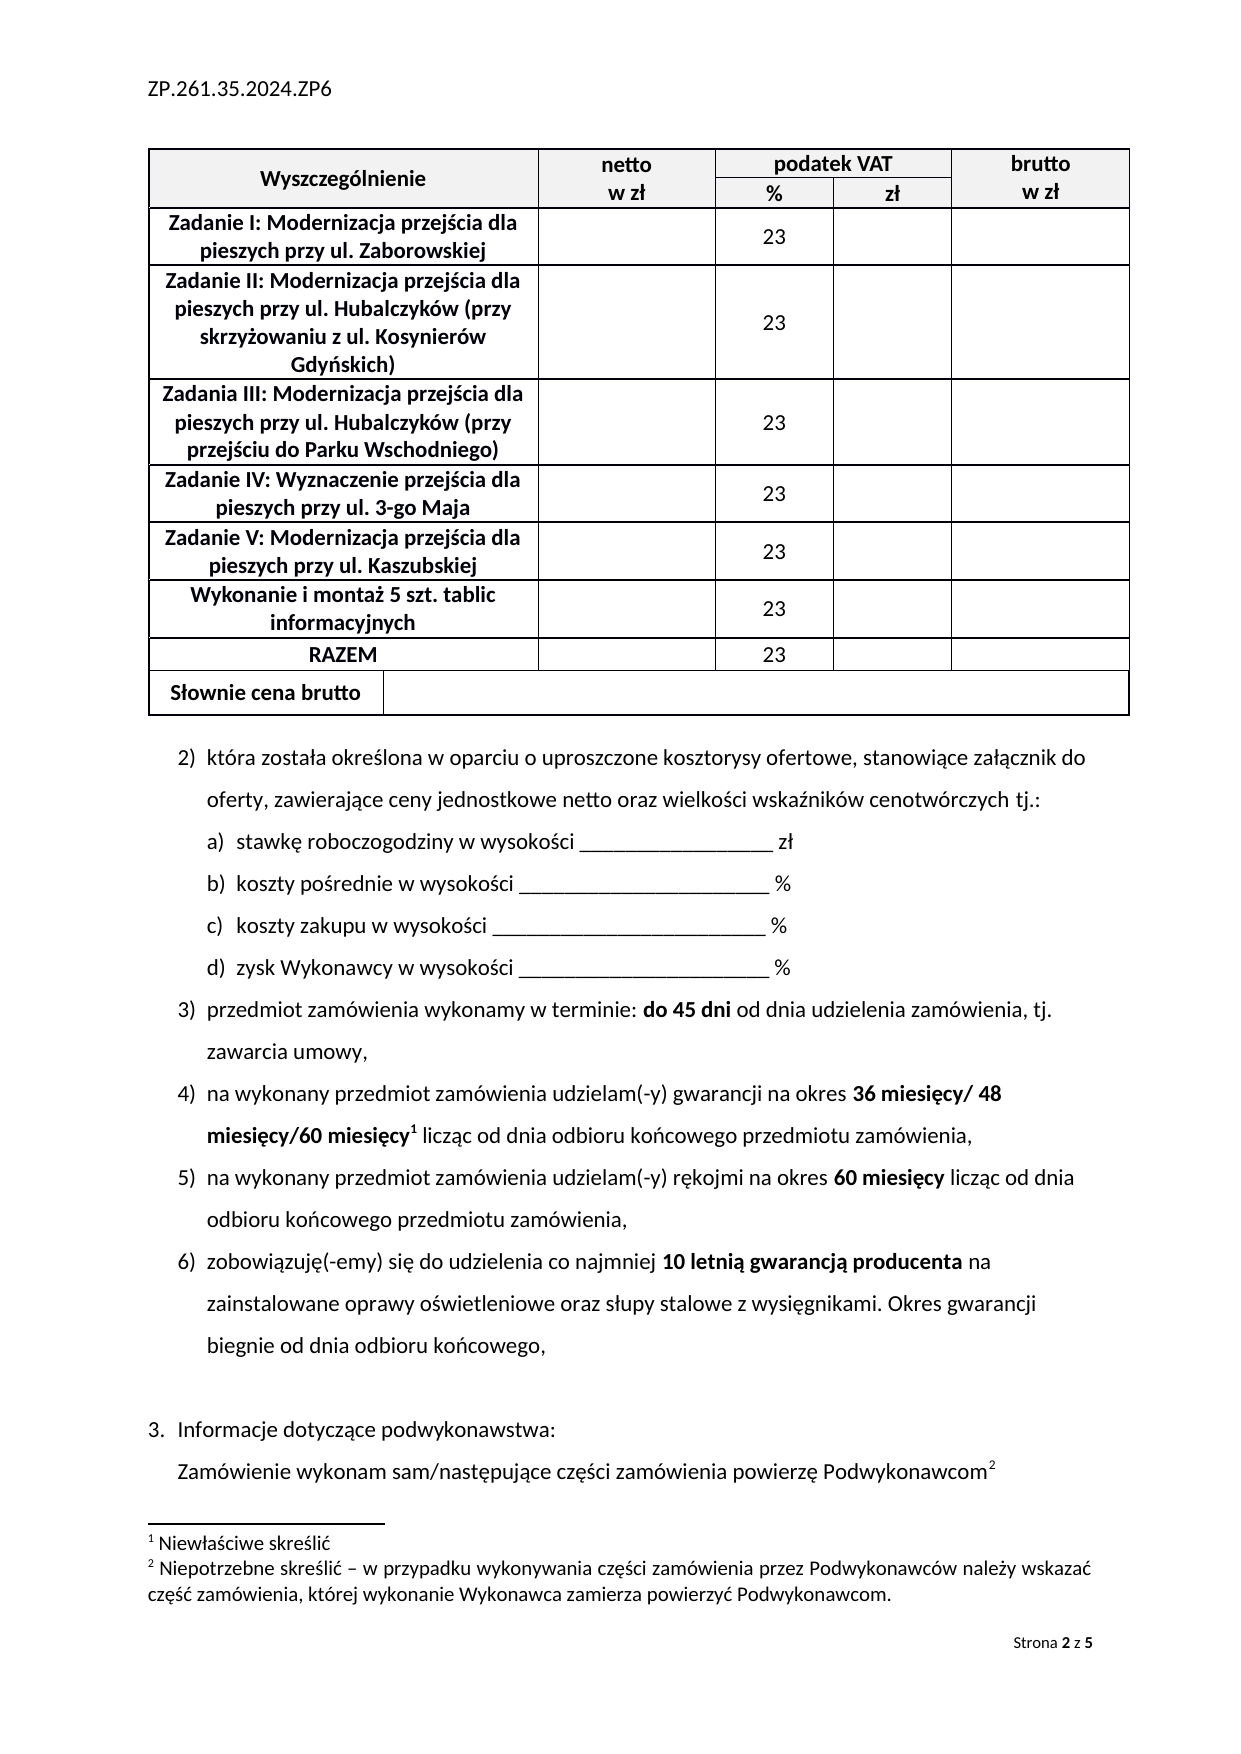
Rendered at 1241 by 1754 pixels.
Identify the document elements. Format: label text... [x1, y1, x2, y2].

table_cell RAZEM [150, 639, 538, 670]
table_cell Zadanie II: Modernizacja przejścia dla pieszych przy ul. Hubalczyków (przy skrzyżowaniu z ul. Kosynierów Gdyńskich) [150, 266, 538, 378]
table_header podatek VAT [716, 150, 951, 177]
table_cell [539, 523, 715, 579]
list koszty pośrednie w wysokości ______________________ % [207, 869, 1093, 897]
table_cell [834, 581, 951, 636]
table_cell [539, 466, 715, 521]
list koszty zakupu w wysokości ________________________ % [207, 911, 1093, 939]
table_cell [834, 639, 951, 670]
table_cell 23 [716, 639, 833, 670]
table_cell [834, 523, 951, 579]
list stawkę roboczogodziny w wysokości _________________ zł [207, 827, 1093, 855]
table_cell % [716, 178, 833, 207]
table_cell [952, 523, 1129, 579]
list Informacje dotyczące podwykonawstwa: [148, 1415, 1093, 1443]
table_cell Wykonanie i montaż 5 szt. tablic informacyjnych [150, 581, 538, 636]
table_cell [952, 466, 1129, 521]
table_cell [539, 380, 715, 464]
table_cell [952, 209, 1129, 264]
table_cell [952, 581, 1129, 636]
table_cell 23 [716, 266, 833, 378]
table_cell [539, 209, 715, 264]
table_cell Zadanie IV: Wyznaczenie przejścia dla pieszych przy ul. 3-go Maja [150, 466, 538, 521]
list na wykonany przedmiot zamówienia udzielam(-y) gwarancji na okres 36 miesięcy/ 48 miesięcy/60 miesięcy licząc od dnia odbioru końcowego przedmiotu zamówienia, [177, 1079, 1093, 1149]
table_header brutto w zł [952, 150, 1129, 207]
list przedmiot zamówienia wykonamy w terminie: do 45 dni od dnia udzielenia zamówienia, tj. zawarcia umowy, [177, 995, 1093, 1065]
table_cell [952, 380, 1129, 464]
table_cell Słownie cena brutto [150, 671, 383, 713]
table_cell [539, 266, 715, 378]
table_cell [539, 639, 715, 670]
table_header Wyszczególnienie [150, 150, 538, 207]
table_cell Zadania III: Modernizacja przejścia dla pieszych przy ul. Hubalczyków (przy przejściu do Parku Wschodniego) [150, 380, 538, 464]
list która została określona w oparciu o uproszczone kosztorysy ofertowe, stanowiące załącznik do oferty, zawierające ceny jednostkowe netto oraz wielkości wskaźników cenotwórczych tj.: [177, 743, 1093, 813]
table_cell [952, 266, 1129, 378]
table_cell 23 [716, 581, 833, 636]
table_cell zł [834, 178, 951, 207]
table_cell Zadanie I: Modernizacja przejścia dla pieszych przy ul. Zaborowskiej [150, 209, 538, 264]
list zysk Wykonawcy w wysokości ______________________ % [207, 953, 1093, 981]
table_cell [834, 466, 951, 521]
table_cell Zadanie V: Modernizacja przejścia dla pieszych przy ul. Kaszubskiej [150, 523, 538, 579]
table_cell [834, 266, 951, 378]
list zobowiązuję(-emy) się do udzielenia co najmniej 10 letnią gwarancją producenta na zainstalowane oprawy oświetleniowe oraz słupy stalowe z wysięgnikami. Okres gwarancji biegnie od dnia odbioru końcowego, [177, 1247, 1093, 1359]
list na wykonany przedmiot zamówienia udzielam(-y) rękojmi na okres 60 miesięcy licząc od dnia odbioru końcowego przedmiotu zamówienia, [177, 1163, 1093, 1233]
table_header netto w zł [539, 150, 715, 207]
table_cell 23 [716, 380, 833, 464]
table_cell 23 [716, 523, 833, 579]
table_cell [834, 209, 951, 264]
table_cell 23 [716, 466, 833, 521]
table_cell 23 [716, 209, 833, 264]
table_cell [384, 671, 1128, 713]
table_cell [834, 380, 951, 464]
table_cell [952, 639, 1129, 670]
text Zamówienie wykonam sam/następujące części zamówienia powierzę Podwykonawcom [148, 1457, 1093, 1485]
table_cell [539, 581, 715, 636]
